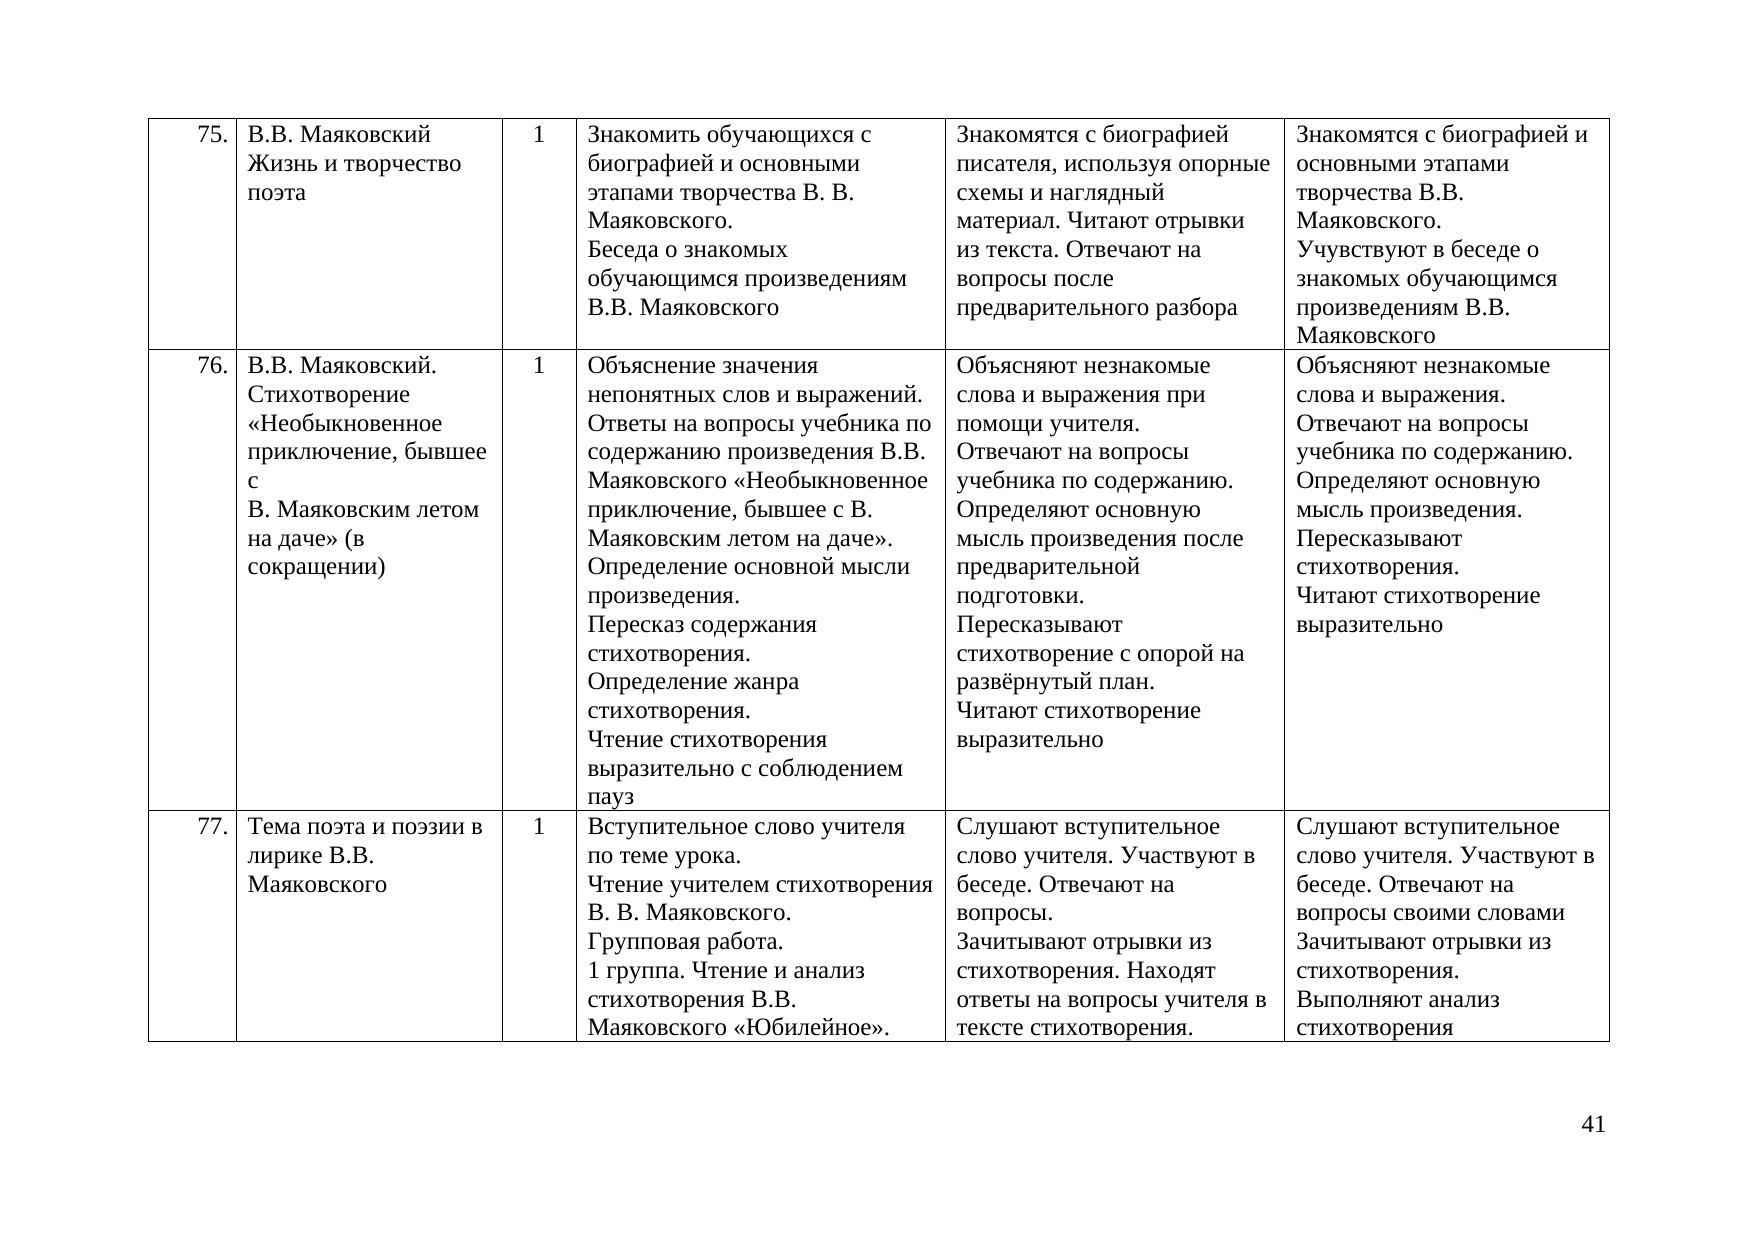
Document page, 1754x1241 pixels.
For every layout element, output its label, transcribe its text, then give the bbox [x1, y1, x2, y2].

table_cell 1 [503, 811, 576, 1041]
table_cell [577, 811, 945, 1041]
table_cell Объясняют незнакомые слова и выражения при помощи учителя. Отвечают на вопросы учебника по содержанию. Определяют основную мысль произведения после предварительной подготовки. Пересказывают стихотворение с опорой на развёрнутый план. Читают стихотворение выразительно [946, 350, 1284, 810]
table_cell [237, 811, 502, 1041]
table_header 1 [503, 119, 576, 349]
table_header Знакомятся с биографией и основными этапами творчества В.В. Маяковского. Учувствуют в беседе о знакомых обучающимся произведениям В.В. Маяковского [1285, 119, 1609, 349]
table_cell В.В. Маяковский. Стихотворение «Необыкновенное приключение, бывшее с В. Маяковским летом на даче» (в сокращении) [237, 350, 502, 810]
table_cell [149, 350, 236, 810]
table_cell Объясняют незнакомые слова и выражения. Отвечают на вопросы учебника по содержанию. Определяют основную мысль произведения. Пересказывают стихотворения. Читают стихотворение выразительно [1285, 350, 1609, 810]
table_header Знакомить обучающихся с биографией и основными этапами творчества В. В. Маяковского. Беседа о знакомых обучающимся произведениям В.В. Маяковского [577, 119, 945, 349]
table_cell [149, 811, 236, 1041]
table_header [149, 119, 236, 349]
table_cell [1285, 811, 1609, 1041]
table_header Знакомятся с биографией писателя, используя опорные схемы и наглядный материал. Читают отрывки из текста. Отвечают на вопросы после предварительного разбора [946, 119, 1284, 349]
table_cell 1 [503, 350, 576, 810]
table_header В.В. Маяковский Жизнь и творчество поэта [237, 119, 502, 349]
table_cell Объяснение значения непонятных слов и выражений. Ответы на вопросы учебника по содержанию произведения В.В. Маяковского «Необыкновенное приключение, бывшее с В. Маяковским летом на даче». Определение основной мысли произведения. Пересказ содержания стихотворения. Определение жанра стихотворения. Чтение стихотворения выразительно с соблюдением пауз [577, 350, 945, 810]
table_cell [946, 811, 1284, 1041]
